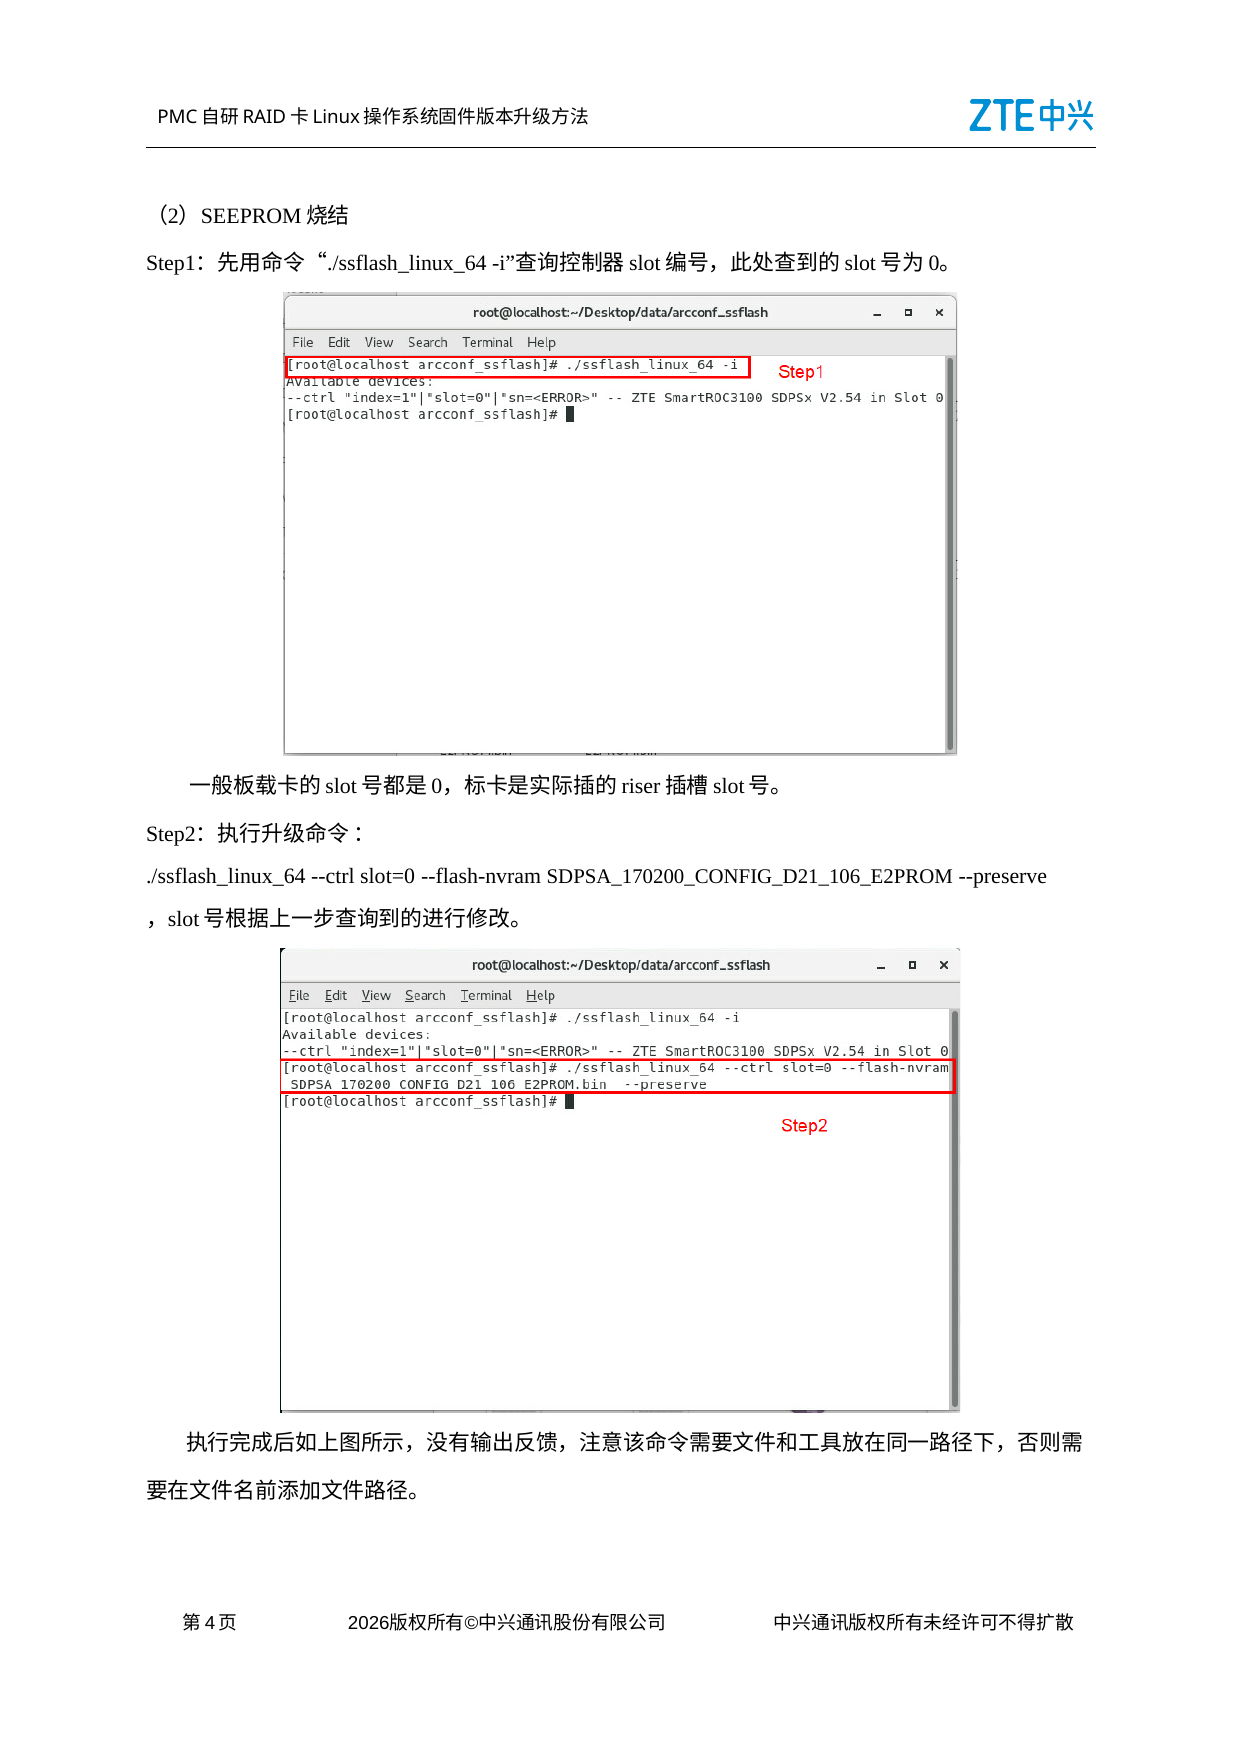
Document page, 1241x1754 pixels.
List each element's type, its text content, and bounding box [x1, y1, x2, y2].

picture [1044, 110, 1050, 118]
picture [283, 292, 958, 756]
list Step1：先用命令“./ssflash_linux_64 -i”查询控制器slot编号，此处查到的slot号为0。 [146, 245, 1094, 277]
list ，slot号根据上一步查询到的进行修改。 [146, 901, 1094, 932]
list Step2：执行升级命令 ： [146, 816, 1094, 847]
picture [1086, 118, 1093, 126]
list 执行完成后如上图所示，没有输出反馈，注意该命令需要文件和工具放在同一路径下，否则需要在文件名前添加文件路径。 [146, 1425, 1094, 1504]
list ./ssflash_linux_64 --ctrl slot=0 --flash-nvram SDPSA_170200_CONFIG_D21_106_E2PROM --preserve [146, 863, 1094, 888]
picture [1054, 99, 1093, 131]
picture [1072, 118, 1089, 131]
picture [1021, 99, 1050, 131]
picture [1006, 99, 1015, 131]
picture [969, 99, 982, 126]
picture [1054, 110, 1060, 118]
list 一般板载卡的slot号都是0，标卡是实际插的riser插槽slot号。 [146, 768, 1094, 800]
list （2）SEEPROM烧结 [146, 198, 1094, 229]
picture [978, 104, 1001, 131]
picture [280, 948, 961, 1413]
